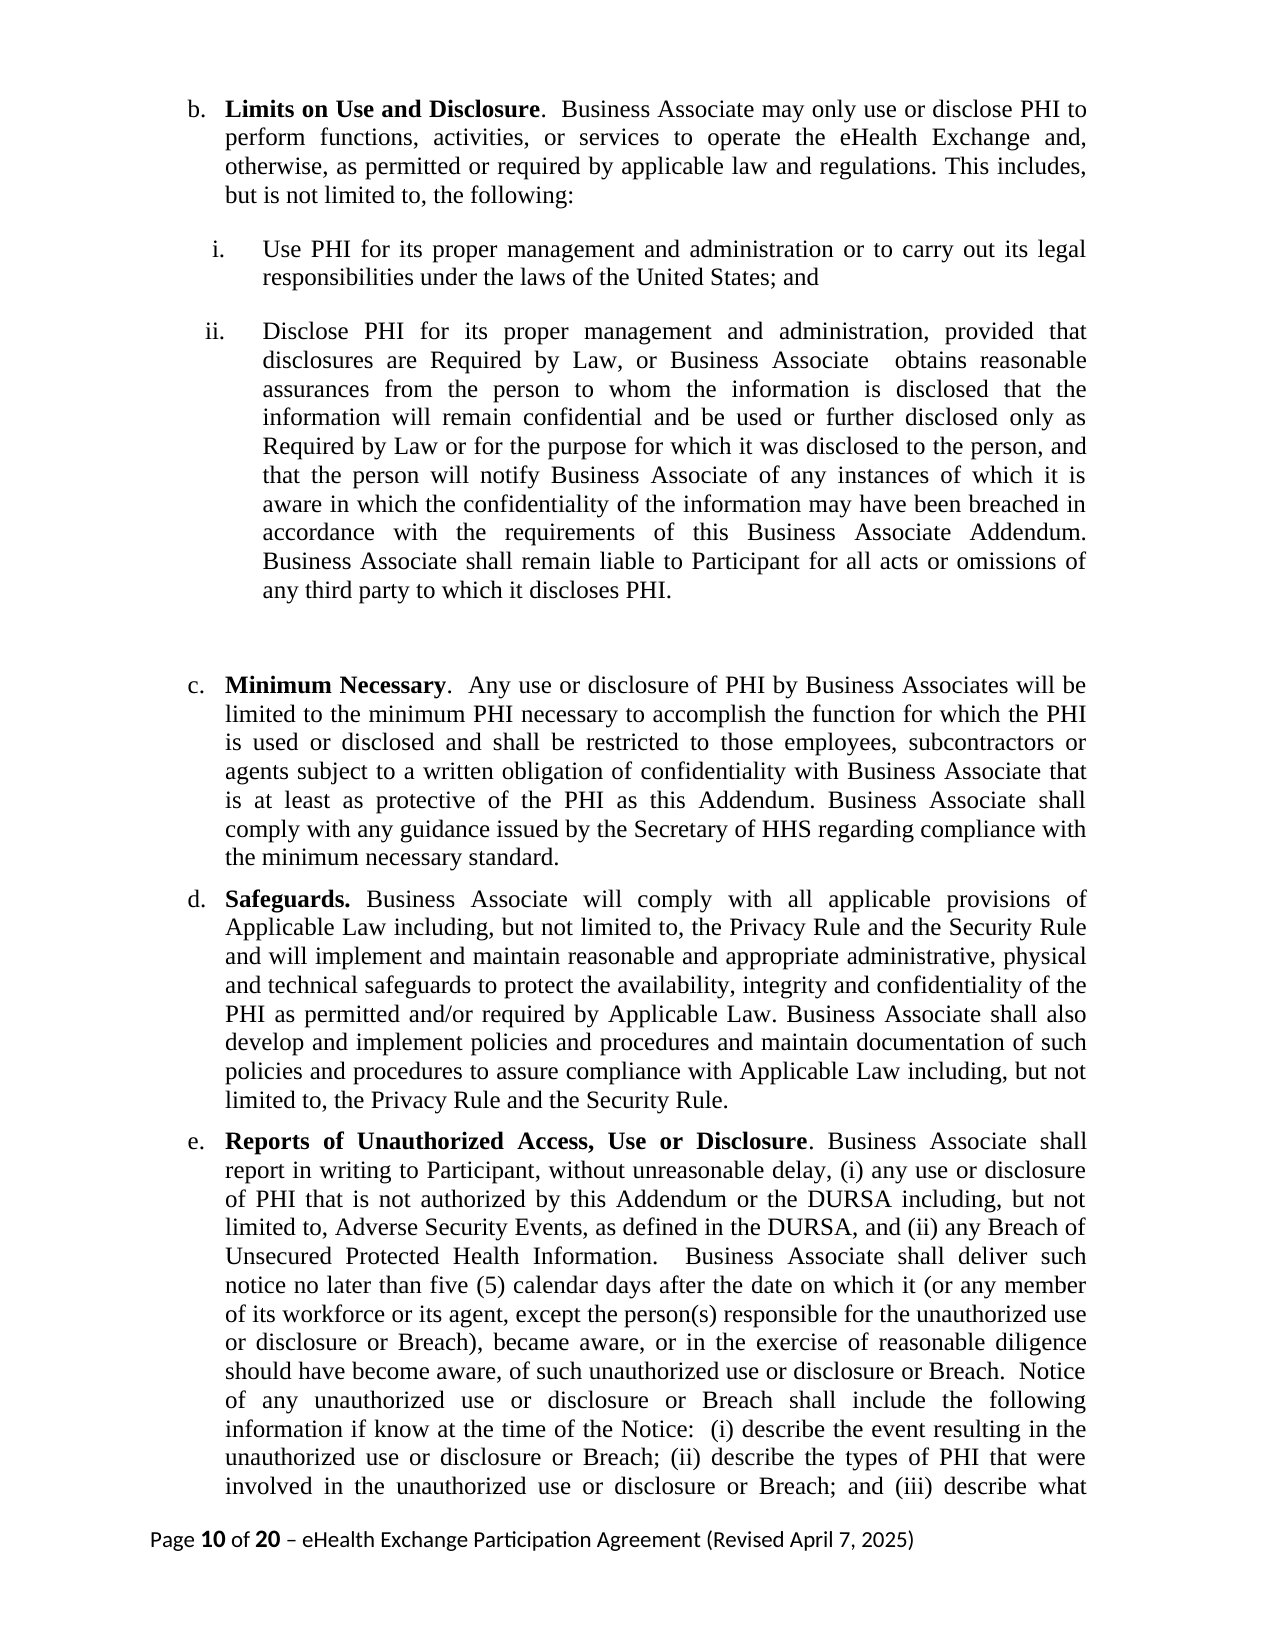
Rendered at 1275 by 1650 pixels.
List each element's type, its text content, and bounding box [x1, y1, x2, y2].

list Disclose PHI for its proper management and administration, provided that disclosures are Required by Law, or Business Associate obtains reasonable assurances from the person to whom the information is disclosed that the information will remain confidential and be used or further disclosed only as Required by Law or for the purpose for which it was disclosed to the person, and that the person will notify Business Associate of any instances of which it is aware in which the confidentiality of the information may have been breached in accordance with the requirements of this Business Associate Addendum. Business Associate shall remain liable to Participant for all acts or omissions of any third party to which it discloses PHI. [225, 316, 1087, 604]
list Use PHI for its proper management and administration or to carry out its legal responsibilities under the laws of the United States; and [225, 234, 1087, 291]
list Safeguards. Business Associate will comply with all applicable provisions of Applicable Law including, but not limited to, the Privacy Rule and the Security Rule and will implement and maintain reasonable and appropriate administrative, physical and technical safeguards to protect the availability, integrity and confidentiality of the PHI as permitted and/or required by Applicable Law. Business Associate shall also develop and implement policies and procedures and maintain documentation of such policies and procedures to assure compliance with Applicable Law including, but not limited to, the Privacy Rule and the Security Rule. [187, 884, 1087, 1114]
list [187, 1126, 1087, 1500]
list Minimum Necessary. Any use or disclosure of PHI by Business Associates will be limited to the minimum PHI necessary to accomplish the function for which the PHI is used or disclosed and shall be restricted to those employees, subcontractors or agents subject to a written obligation of confidentiality with Business Associate that is at least as protective of the PHI as this Addendum. Business Associate shall comply with any guidance issued by the Secretary of HHS regarding compliance with the minimum necessary standard. [187, 670, 1087, 871]
list Limits on Use and Disclosure. Business Associate may only use or disclose PHI to perform functions, activities, or services to operate the eHealth Exchange and, otherwise, as permitted or required by applicable law and regulations. This includes, but is not limited to, the following: [187, 94, 1087, 209]
